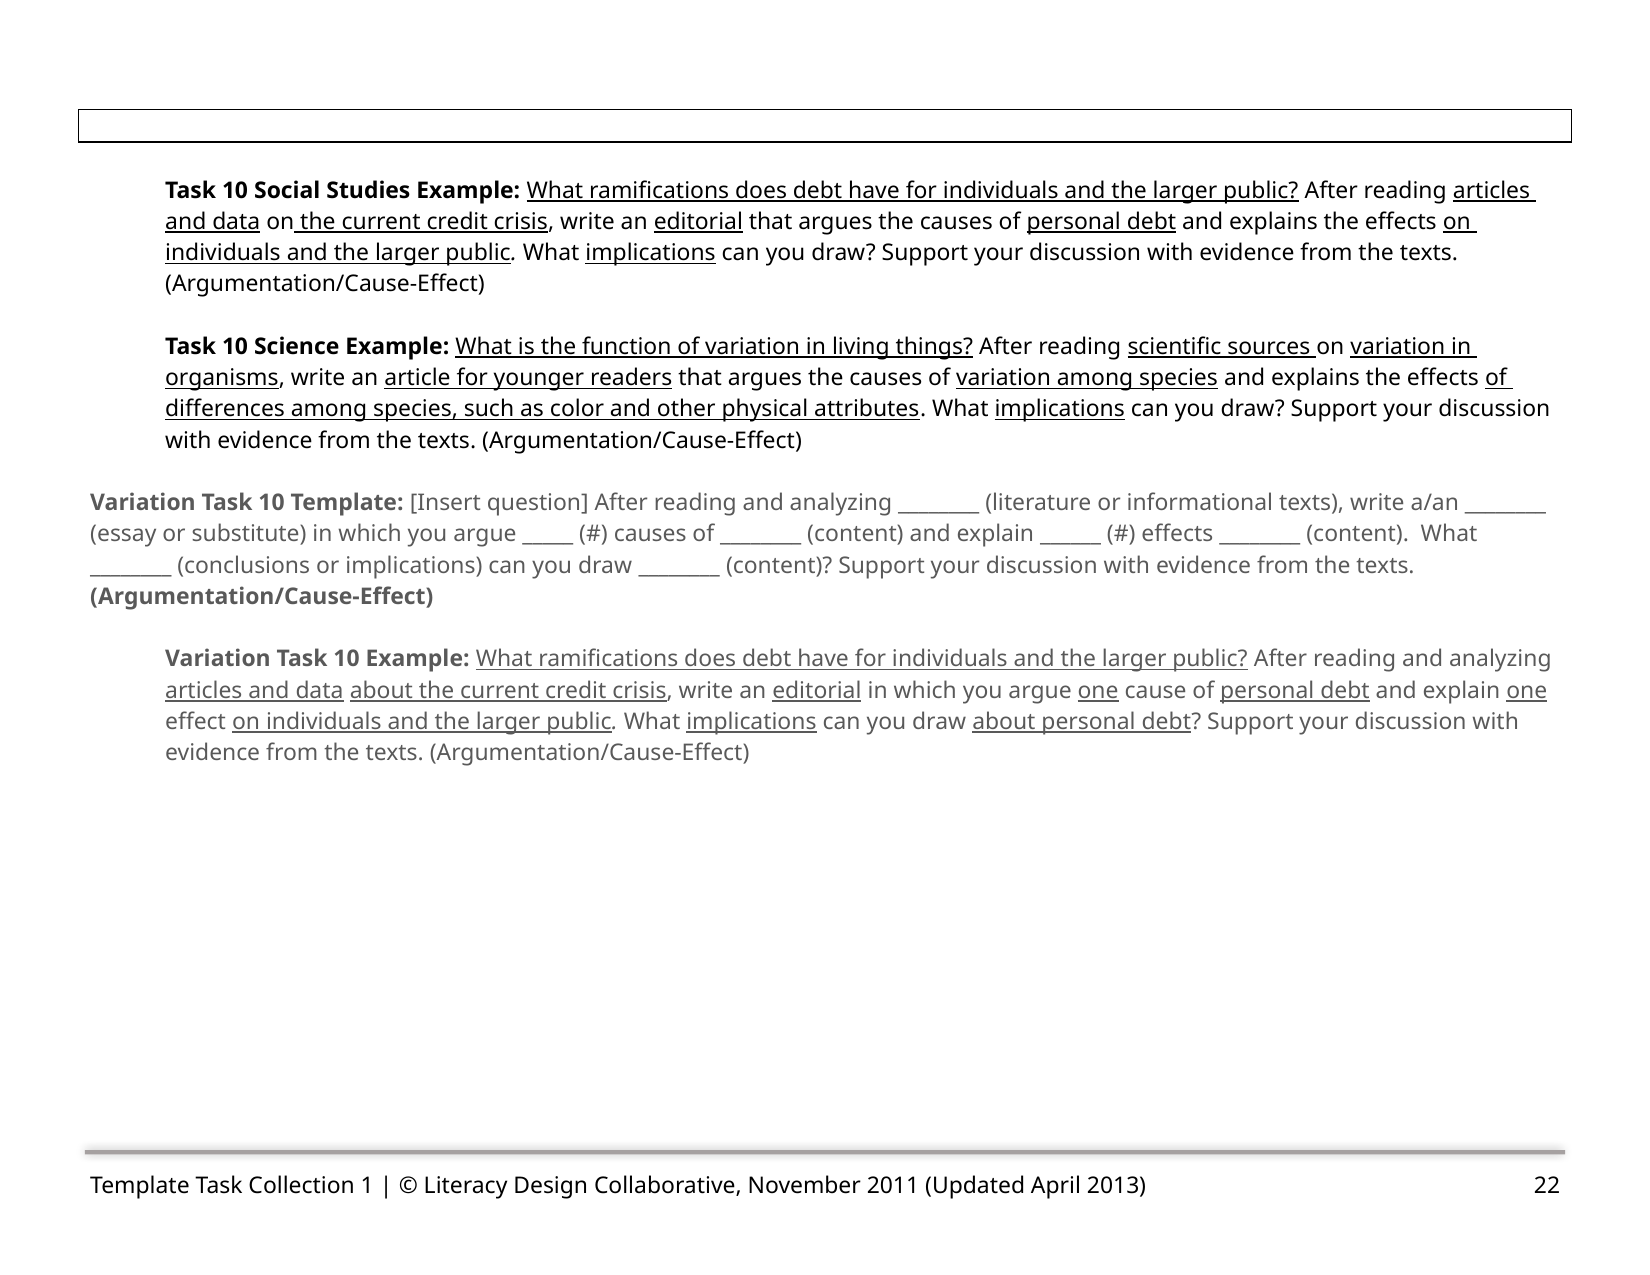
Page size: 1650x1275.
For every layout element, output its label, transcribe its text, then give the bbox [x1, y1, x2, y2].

text Task 10 Science Example: What is the function of variation in living things? After reading scientific sources on variation in organisms, write an article for younger readers that argues the causes of variation among species and explains the effects of differences among species, such as color and other physical attributes. What implications can you draw? Support your discussion with evidence from the texts. (Argumentation/Cause-Effect) [165, 330, 1560, 455]
text Variation Task 10 Template: [Insert question] After reading and analyzing ________ (literature or informational texts), write a/an ________ (essay or substitute) in which you argue _____ (#) causes of ________ (content) and explain ______ (#) effects ________ (content). What ________ (conclusions or implications) can you draw ________ (content)? Support your discussion with evidence from the texts. (Argumentation/Cause-Effect) [90, 486, 1560, 611]
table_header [79, 110, 1571, 141]
text Variation Task 10 Example: What ramifications does debt have for individuals and the larger public? After reading and analyzing articles and data about the current credit crisis, write an editorial in which you argue one cause of personal debt and explain one effect on individuals and the larger public. What implications can you draw about personal debt? Support your discussion with evidence from the texts. (Argumentation/Cause-Effect) [165, 642, 1560, 767]
text Task 10 Social Studies Example: What ramifications does debt have for individuals and the larger public? After reading articles and data on the current credit crisis, write an editorial that argues the causes of personal debt and explains the effects on individuals and the larger public. What implications can you draw? Support your discussion with evidence from the texts. (Argumentation/Cause-Effect) [165, 174, 1560, 299]
